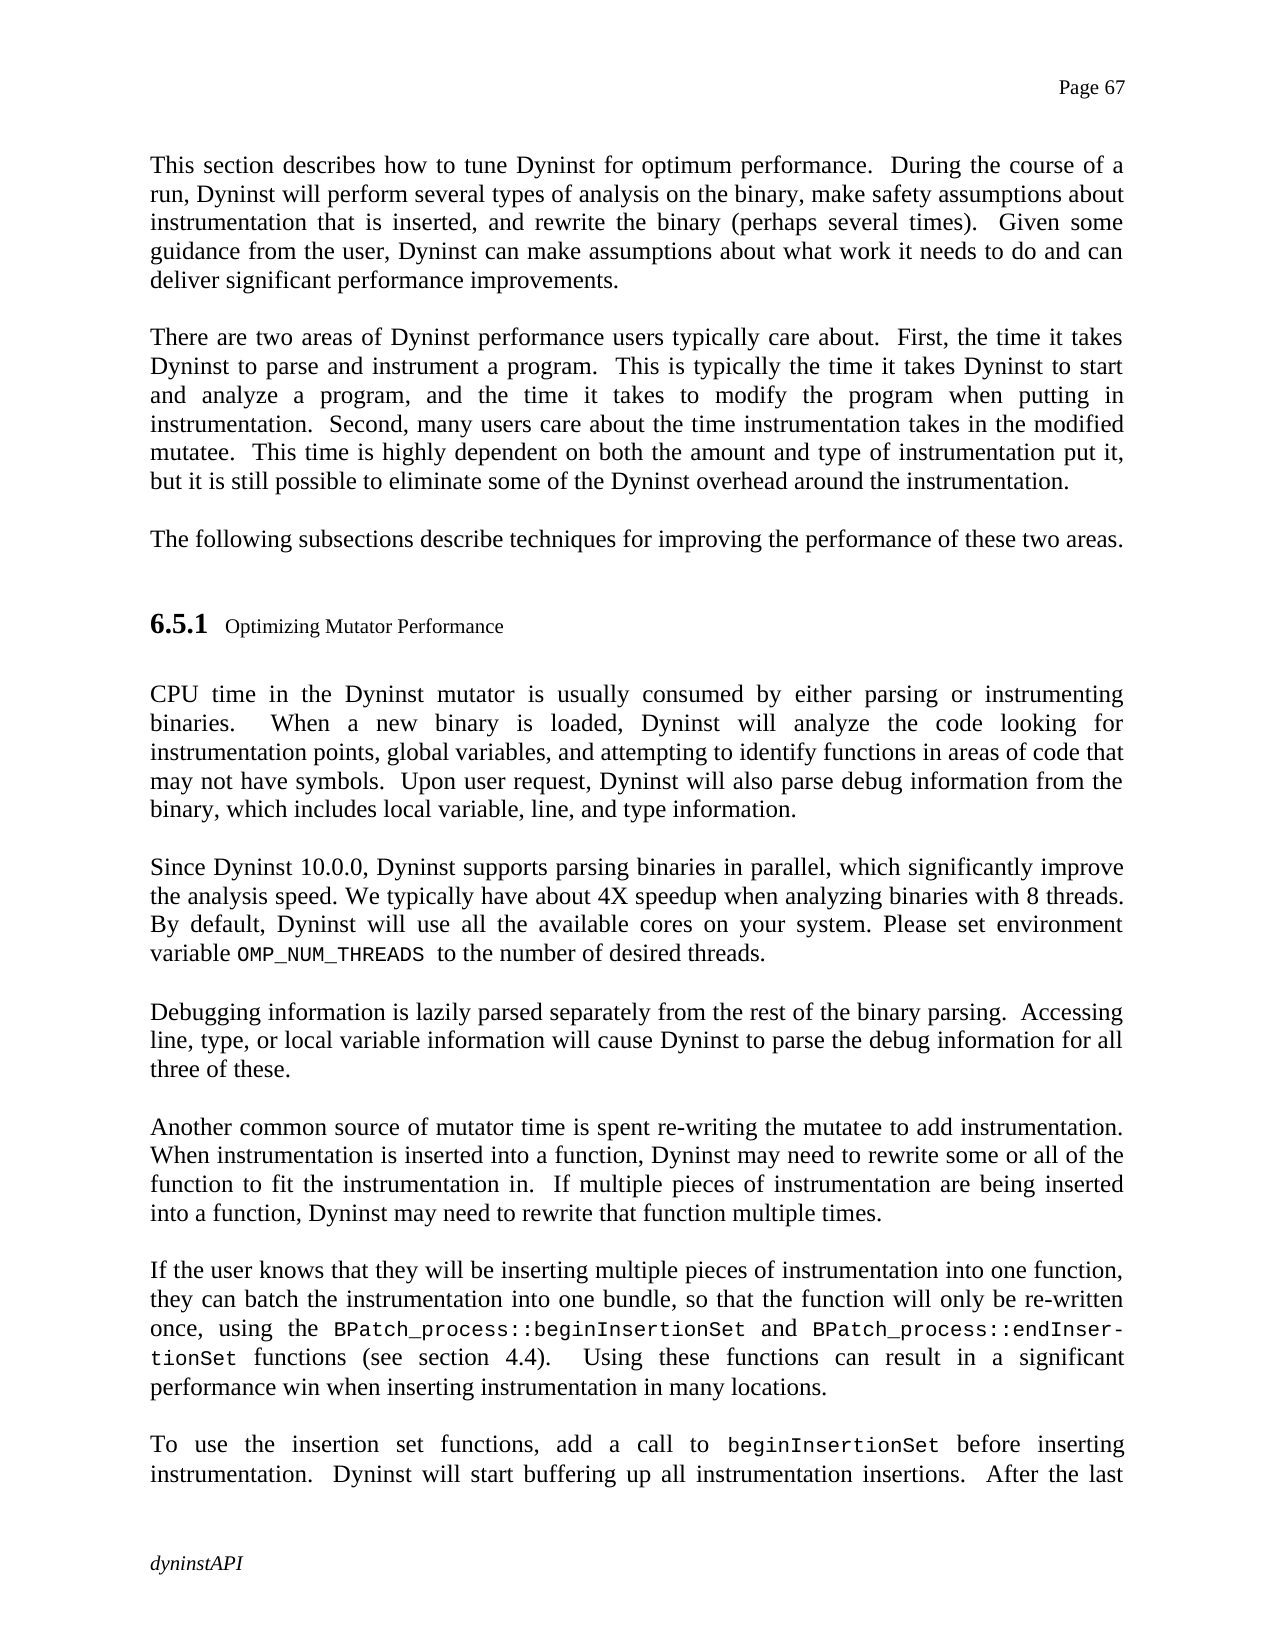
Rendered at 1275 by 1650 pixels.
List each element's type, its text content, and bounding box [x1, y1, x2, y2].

text If the user knows that they will be inserting multiple pieces of instrumentation into one function, they can batch the instrumentation into one bundle, so that the function will only be re-written once, using the BPatch_process::beginInsertionSet and BPatch_process::endInsertionSet functions (see section 4.4). Using these functions can result in a significant performance win when inserting instrumentation in many locations. [150, 1255, 1125, 1401]
text CPU time in the Dyninst mutator is usually consumed by either parsing or instrumenting binaries. When a new binary is loaded, Dyninst will analyze the code looking for instrumentation points, global variables, and attempting to identify functions in areas of code that may not have symbols. Upon user request, Dyninst will also parse debug information from the binary, which includes local variable, line, and type information. [150, 679, 1125, 823]
text The following subsections describe techniques for improving the performance of these two areas. [150, 524, 1125, 552]
text There are two areas of Dyninst performance users typically care about. First, the time it takes Dyninst to parse and instrument a program. This is typically the time it takes Dyninst to start and analyze a program, and the time it takes to modify the program when putting in instrumentation. Second, many users care about the time instrumentation takes in the modified mutatee. This time is highly dependent on both the amount and type of instrumentation put it, but it is still possible to eliminate some of the Dyninst overhead around the instrumentation. [150, 322, 1125, 495]
subtitle Optimizing Mutator Performance [150, 606, 1125, 640]
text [150, 1429, 1125, 1488]
text Debugging information is lazily parsed separately from the rest of the binary parsing. Accessing line, type, or local variable information will cause Dyninst to parse the debug information for all three of these. [150, 997, 1125, 1083]
text This section describes how to tune Dyninst for optimum performance. During the course of a run, Dyninst will perform several types of analysis on the binary, make safety assumptions about instrumentation that is inserted, and rewrite the binary (perhaps several times). Given some guidance from the user, Dyninst can make assumptions about what work it needs to do and can deliver significant performance improvements. [150, 150, 1125, 294]
text Since Dyninst 10.0.0, Dyninst supports parsing binaries in parallel, which significantly improve the analysis speed. We typically have about 4X speedup when analyzing binaries with 8 threads. By default, Dyninst will use all the available cores on your system. Please set environment variable OMP_NUM_THREADS to the number of desired threads. [150, 852, 1125, 968]
text Another common source of mutator time is spent re-writing the mutatee to add instrumentation. When instrumentation is inserted into a function, Dyninst may need to rewrite some or all of the function to fit the instrumentation in. If multiple pieces of instrumentation are being inserted into a function, Dyninst may need to rewrite that function multiple times. [150, 1112, 1125, 1227]
